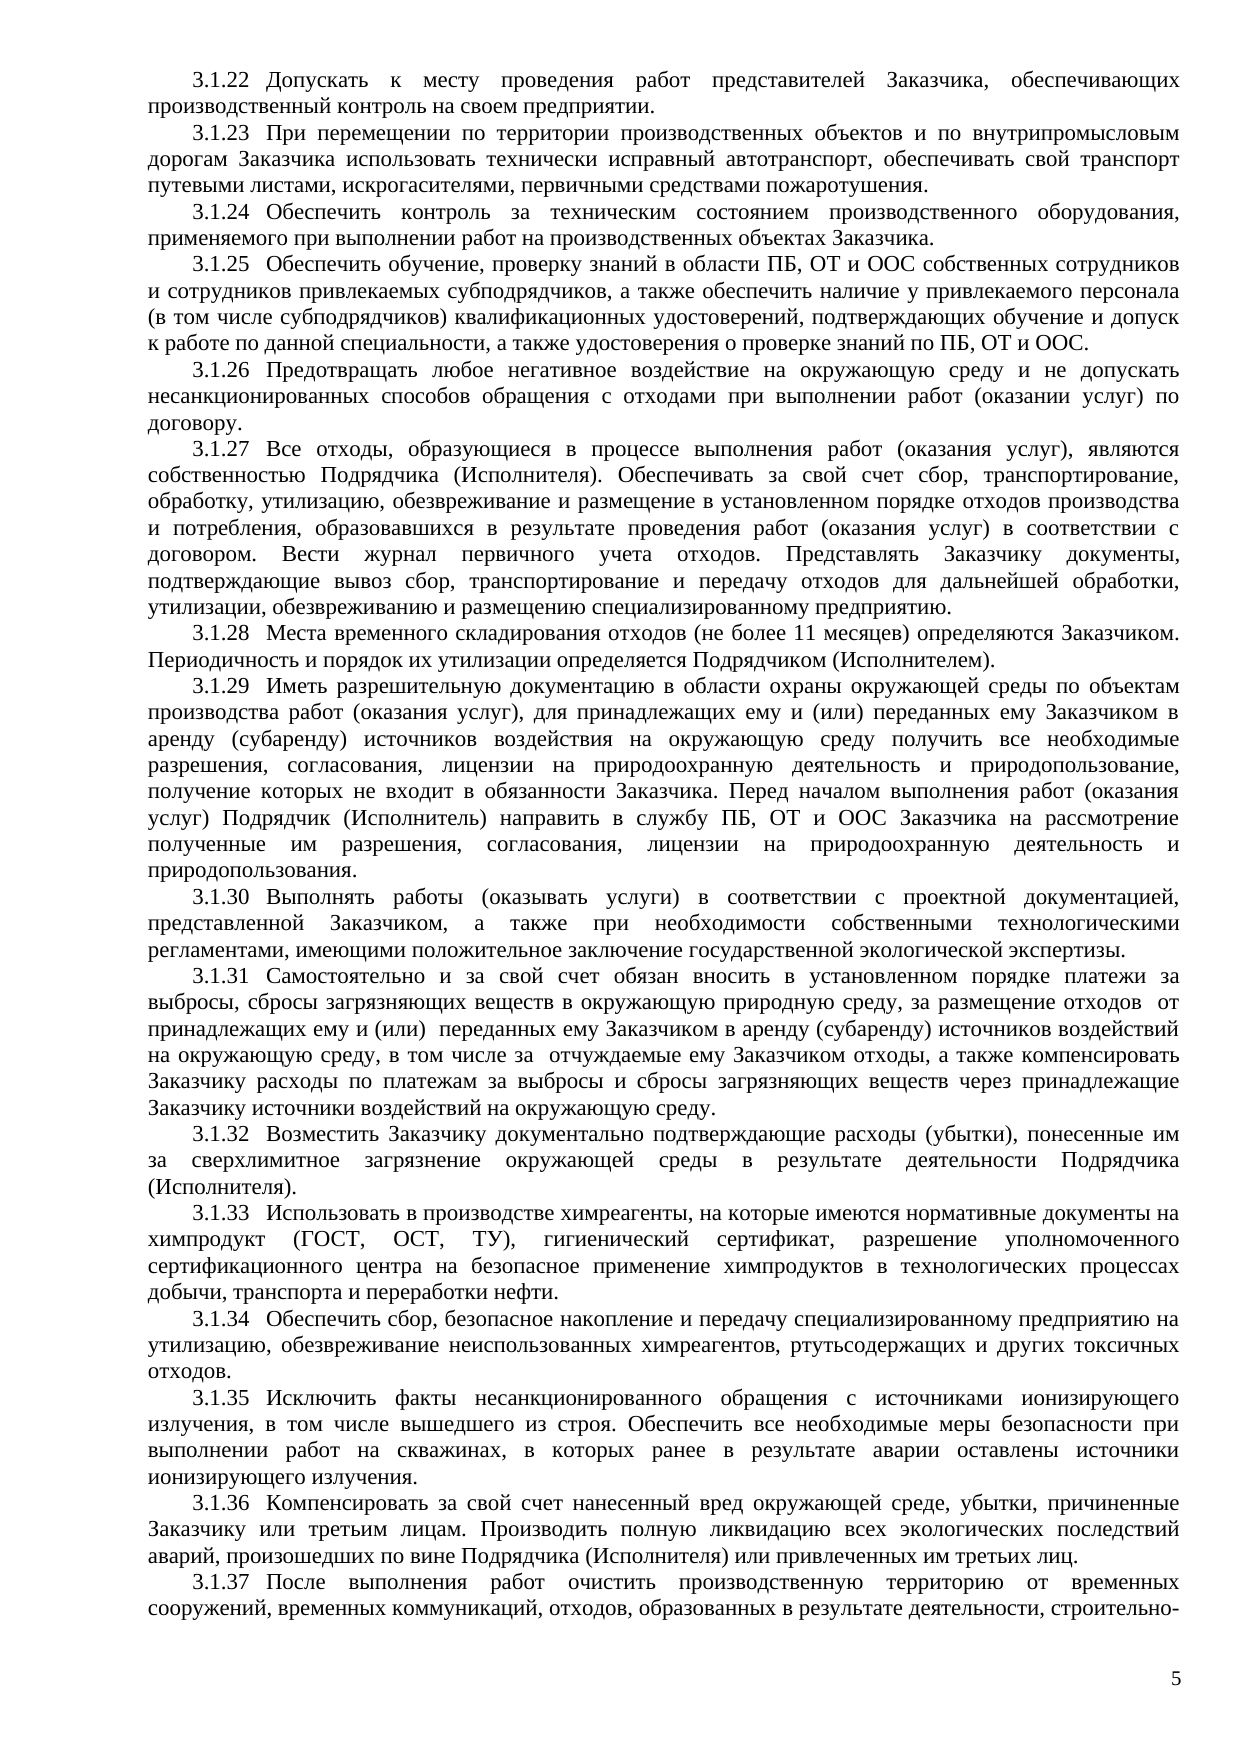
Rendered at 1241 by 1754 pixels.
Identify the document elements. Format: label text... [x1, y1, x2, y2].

list Места временного складирования отходов (не более 11 месяцев) определяются Заказчиком. Периодичность и порядок их утилизации определяется Подрядчиком (Исполнителем). [148, 619, 1181, 672]
list Предотвращать любое негативное воздействие на окружающую среду и не допускать несанкционированных способов обращения с отходами при выполнении работ (оказании услуг) по договору. [148, 356, 1181, 435]
list Обеспечить обучение, проверку знаний в области ПБ, ОТ и ООС собственных сотрудников и сотрудников привлекаемых субподрядчиков, а также обеспечить наличие у привлекаемого персонала (в том числе субподрядчиков) квалификационных удостоверений, подтверждающих обучение и допуск к работе по данной специальности, а также удостоверения о проверке знаний по ПБ, ОТ и ООС. [148, 250, 1181, 356]
list Компенсировать за свой счет нанесенный вред окружающей среде, убытки, причиненные Заказчику или третьим лицам. Производить полную ликвидацию всех экологических последствий аварий, произошедших по вине Подрядчика (Исполнителя) или привлеченных им третьих лиц. [148, 1489, 1181, 1568]
list Использовать в производстве химреагенты, на которые имеются нормативные документы на химпродукт (ГОСТ, ОСТ, ТУ), гигиенический сертификат, разрешение уполномоченного сертификационного центра на безопасное применение химпродуктов в технологических процессах добычи, транспорта и переработки нефти. [148, 1199, 1181, 1304]
list Допускать к месту проведения работ представителей Заказчика, обеспечивающих производственный контроль на своем предприятии. [148, 66, 1181, 119]
list Все отходы, образующиеся в процессе выполнения работ (оказания услуг), являются собственностью Подрядчика (Исполнителя). Обеспечивать за свой счет сбор, транспортирование, обработку, утилизацию, обезвреживание и размещение в установленном порядке отходов производства и потребления, образовавшихся в результате проведения работ (оказания услуг) в соответствии с договором. Вести журнал первичного учета отходов. Представлять Заказчику документы, подтверждающие вывоз сбор, транспортирование и передачу отходов для дальнейшей обработки, утилизации, обезвреживанию и размещению специализированному предприятию. [148, 435, 1181, 619]
list Выполнять работы (оказывать услуги) в соответствии с проектной документацией, представленной Заказчиком, а также при необходимости собственными технологическими регламентами, имеющими положительное заключение государственной экологической экспертизы. [148, 883, 1181, 962]
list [148, 1568, 1181, 1621]
list Возместить Заказчику документально подтверждающие расходы (убытки), понесенные им за сверхлимитное загрязнение окружающей среды в результате деятельности Подрядчика (Исполнителя). [148, 1120, 1181, 1199]
list Обеспечить контроль за техническим состоянием производственного оборудования, применяемого при выполнении работ на производственных объектах Заказчика. [148, 198, 1181, 250]
list При перемещении по территории производственных объектов и по внутрипромысловым дорогам Заказчика использовать технически исправный автотранспорт, обеспечивать свой транспорт путевыми листами, искрогасителями, первичными средствами пожаротушения. [148, 119, 1181, 198]
list Исключить факты несанкционированного обращения с источниками ионизирующего излучения, в том числе вышедшего из строя. Обеспечить все необходимые меры безопасности при выполнении работ на скважинах, в которых ранее в результате аварии оставлены источники ионизирующего излучения. [148, 1384, 1181, 1489]
list Обеспечить сбор, безопасное накопление и передачу специализированному предприятию на утилизацию, обезвреживание неиспользованных химреагентов, ртутьсодержащих и других токсичных отходов. [148, 1304, 1181, 1384]
list Самостоятельно и за свой счет обязан вносить в установленном порядке платежи за выбросы, сбросы загрязняющих веществ в окружающую природную среду, за размещение отходов от принадлежащих ему и (или) переданных ему Заказчиком в аренду (субаренду) источников воздействий на окружающую среду, в том числе за отчуждаемые ему Заказчиком отходы, а также компенсировать Заказчику расходы по платежам за выбросы и сбросы загрязняющих веществ через принадлежащие Заказчику источники воздействий на окружающую среду. [148, 962, 1181, 1120]
list Иметь разрешительную документацию в области охраны окружающей среды по объектам производства работ (оказания услуг), для принадлежащих ему и (или) переданных ему Заказчиком в аренду (субаренду) источников воздействия на окружающую среду получить все необходимые разрешения, согласования, лицензии на природоохранную деятельность и природопользование, получение которых не входит в обязанности Заказчика. Перед началом выполнения работ (оказания услуг) Подрядчик (Исполнитель) направить в службу ПБ, ОТ и ООС Заказчика на рассмотрение полученные им разрешения, согласования, лицензии на природоохранную деятельность и природопользования. [148, 672, 1181, 883]
